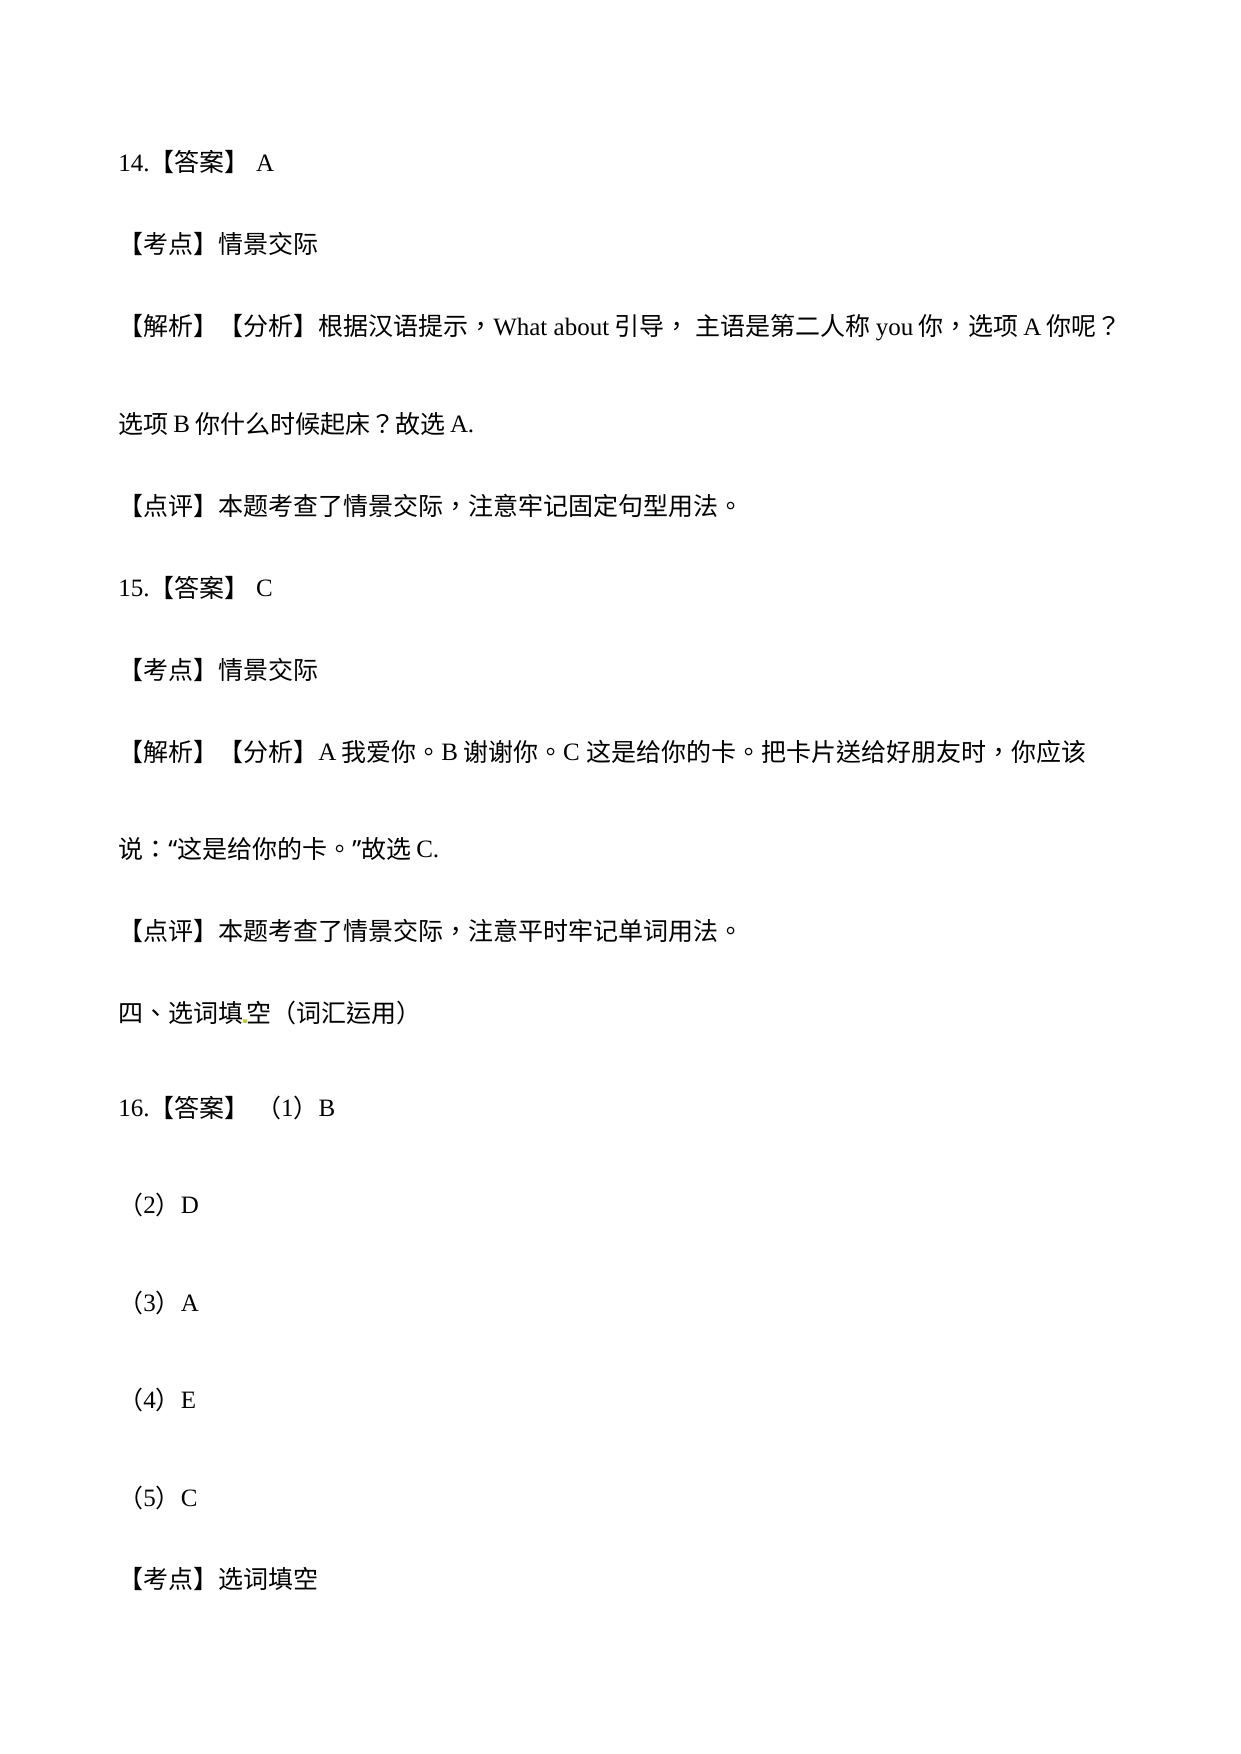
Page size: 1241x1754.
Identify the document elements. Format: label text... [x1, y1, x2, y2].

text 14.【答案】 A [118, 129, 1122, 194]
text 【点评】本题考查了情景交际，注意平时牢记单词用法。 [118, 898, 1122, 963]
text 【考点】选词填空 [118, 1547, 1122, 1612]
text 【解析】【分析】根据汉语提示，What about引导， 主语是第二人称you你，选项A你呢？选项B你什么时候起床？故选A. [118, 293, 1122, 456]
text 【考点】情景交际 [118, 637, 1122, 702]
text 【考点】情景交际 [118, 211, 1122, 276]
text 【解析】【分析】A我爱你。B谢谢你。C 这是给你的卡。把卡片送给好朋友时，你应该说：“这是给你的卡。”故选C. [118, 719, 1122, 881]
text 16.【答案】 （1）B （2）D （3）A （4）E （5）C [118, 1075, 1122, 1530]
text 四、选词填空（词汇运用） [118, 980, 1122, 1045]
text 15.【答案】 C [118, 555, 1122, 620]
text 【点评】本题考查了情景交际，注意牢记固定句型用法。 [118, 473, 1122, 538]
